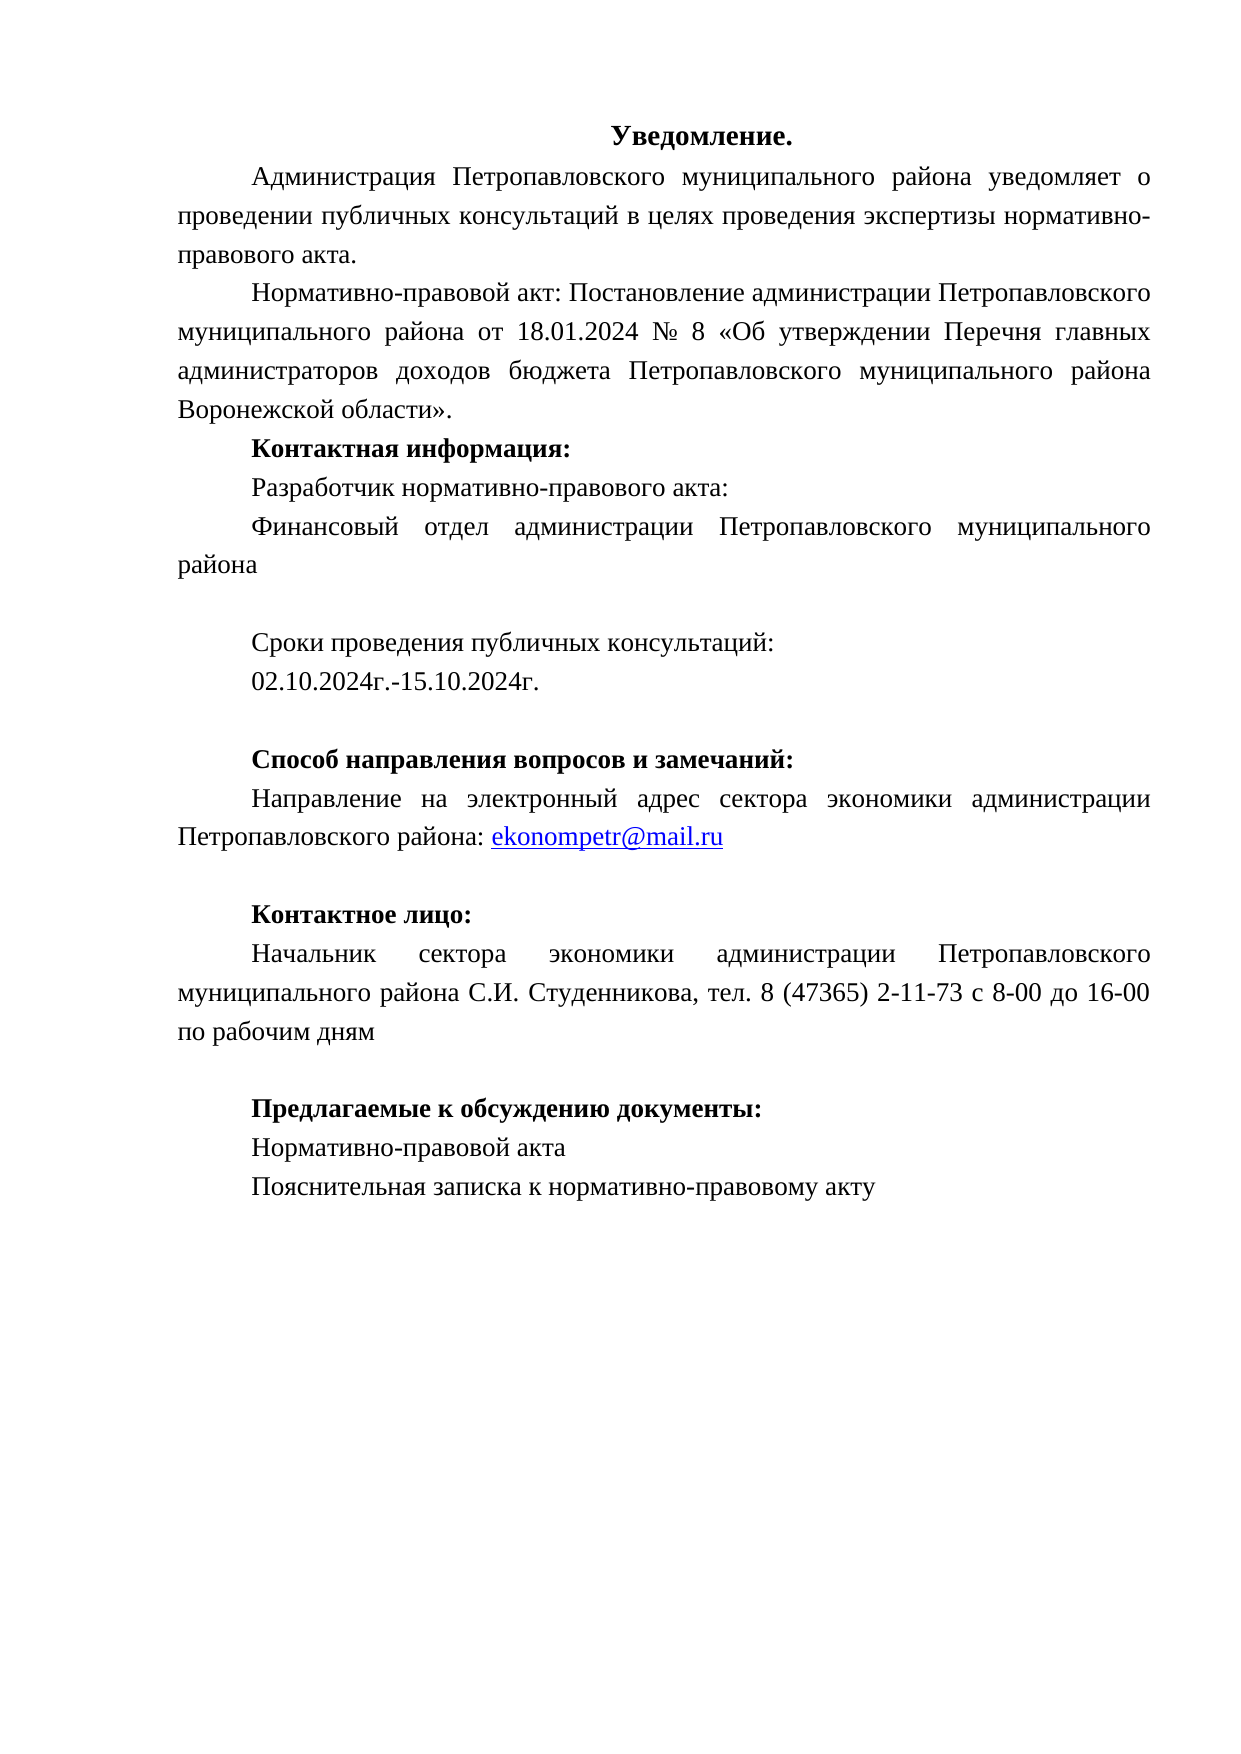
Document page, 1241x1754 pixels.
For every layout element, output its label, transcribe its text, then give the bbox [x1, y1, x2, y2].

text Нормативно-правовой акта [177, 1131, 1152, 1162]
text Предлагаемые к обсуждению документы: [177, 1092, 1152, 1124]
text Пояснительная записка к нормативно-правовому акту [177, 1170, 1152, 1201]
text Нормативно-правовой акт: Постановление администрации Петропавловского муниципального района от 18.01.2024 № 8 «Об утверждении Перечня главных администраторов доходов бюджета Петропавловского муниципального района Воронежской области». [177, 277, 1152, 424]
text Способ направления вопросов и замечаний: [177, 743, 1152, 774]
text Администрация Петропавловского муниципального района уведомляет о проведении публичных консультаций в целях проведения экспертизы нормативно-правового акта. [177, 160, 1152, 269]
text Разработчик нормативно-правового акта: [177, 471, 1152, 502]
text Контактная информация: [177, 432, 1152, 463]
text Направление на электронный адрес сектора экономики администрации Петропавловского района: ekonompetr@mail.ru [177, 782, 1152, 852]
text Сроки проведения публичных консультаций: [177, 626, 1152, 657]
text Контактное лицо: [177, 898, 1152, 929]
text 02.10.2024г.-15.10.2024г. [177, 665, 1152, 696]
text Финансовый отдел администрации Петропавловского муниципального района [177, 510, 1152, 580]
text Начальник сектора экономики администрации Петропавловского муниципального района С.И. Студенникова, тел. 8 (47365) 2-11-73 с 8-00 до 16-00 по рабочим дням [177, 937, 1152, 1046]
text Уведомление. [177, 118, 1152, 152]
